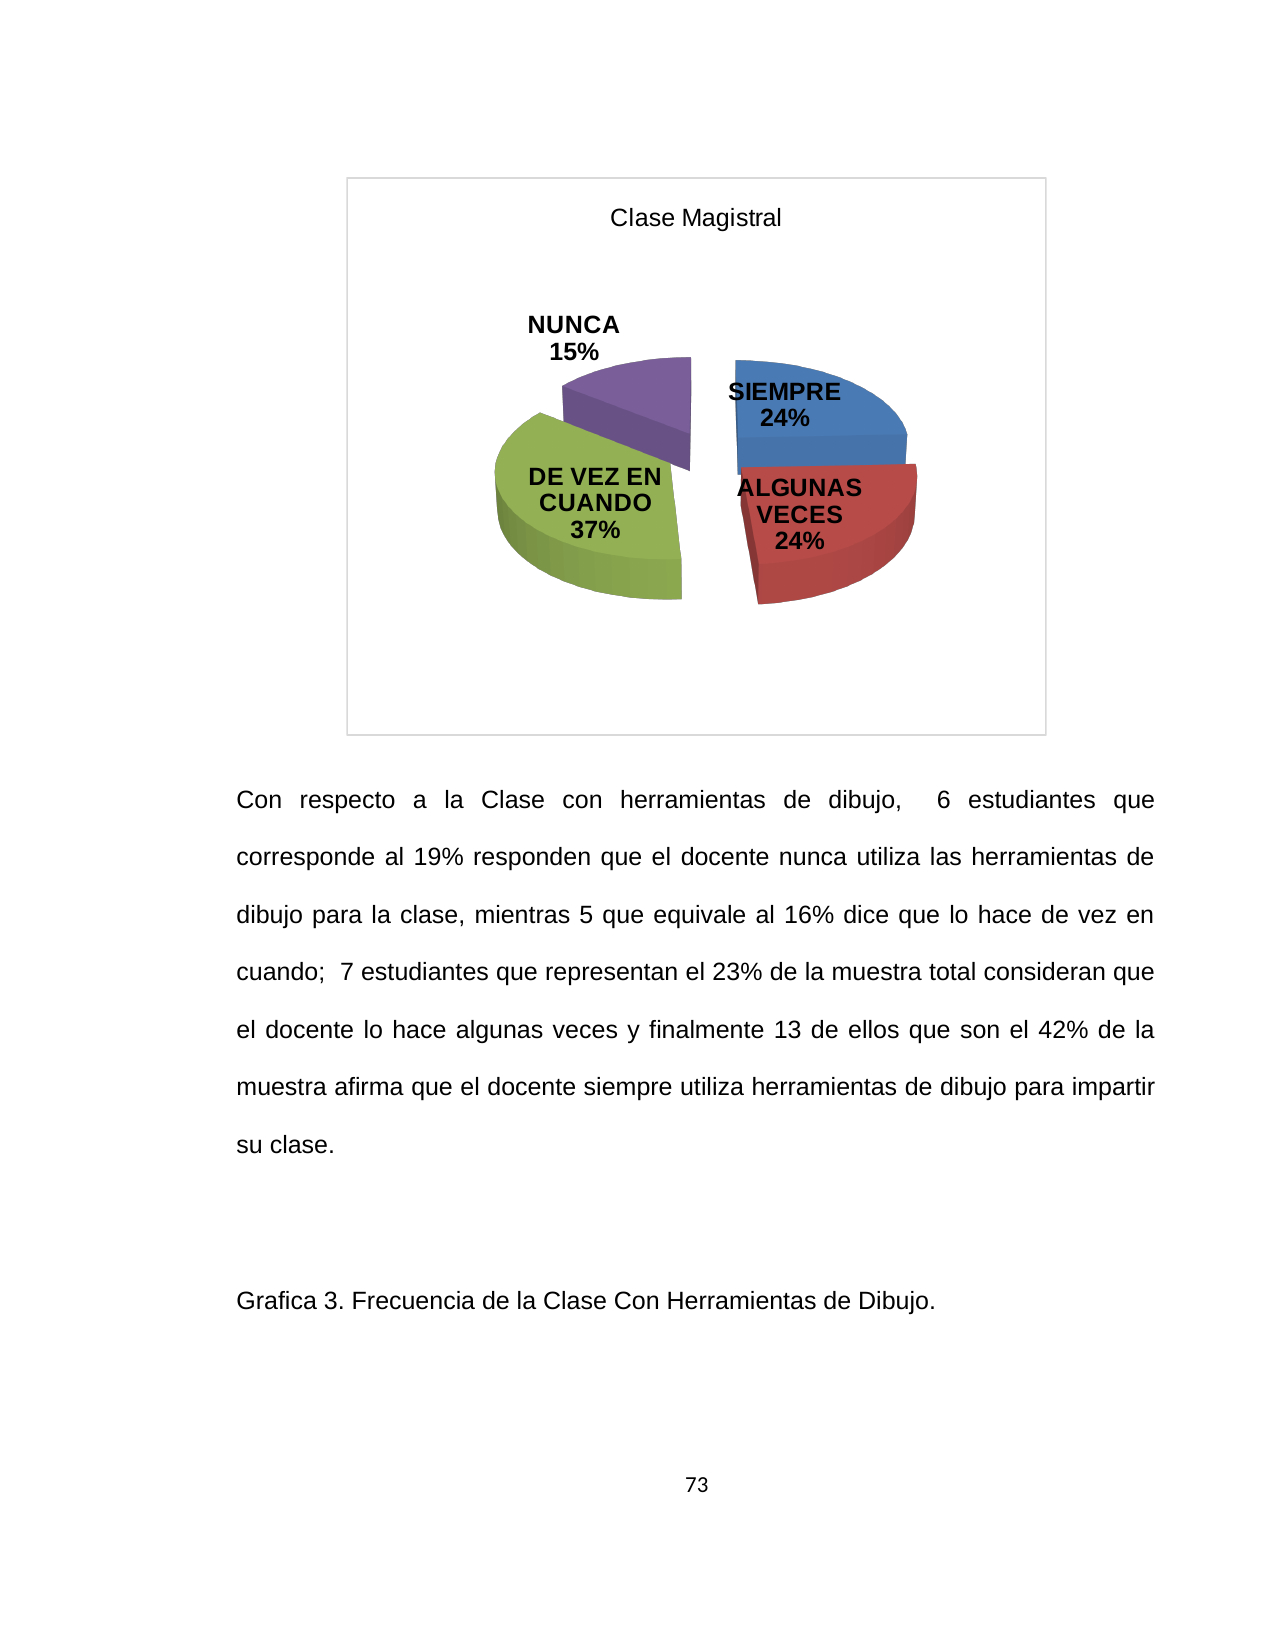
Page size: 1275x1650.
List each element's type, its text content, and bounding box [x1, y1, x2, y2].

text Grafica 3. Frecuencia de la Clase Con Herramientas de Dibujo. [236, 1286, 1157, 1315]
text Con respecto a la Clase con herramientas de dibujo, 6 estudiantes que corresponde al 19% responden que el docente nunca utiliza las herramientas de dibujo para la clase, mientras 5 que equivale al 16% dice que lo hace de vez en cuando; 7 estudiantes que representan el 23% de la muestra total consideran que el docente lo hace algunas veces y finalmente 13 de ellos que son el 42% de la muestra afirma que el docente siempre utiliza herramientas de dibujo para impartir su clase. [236, 785, 1157, 1158]
